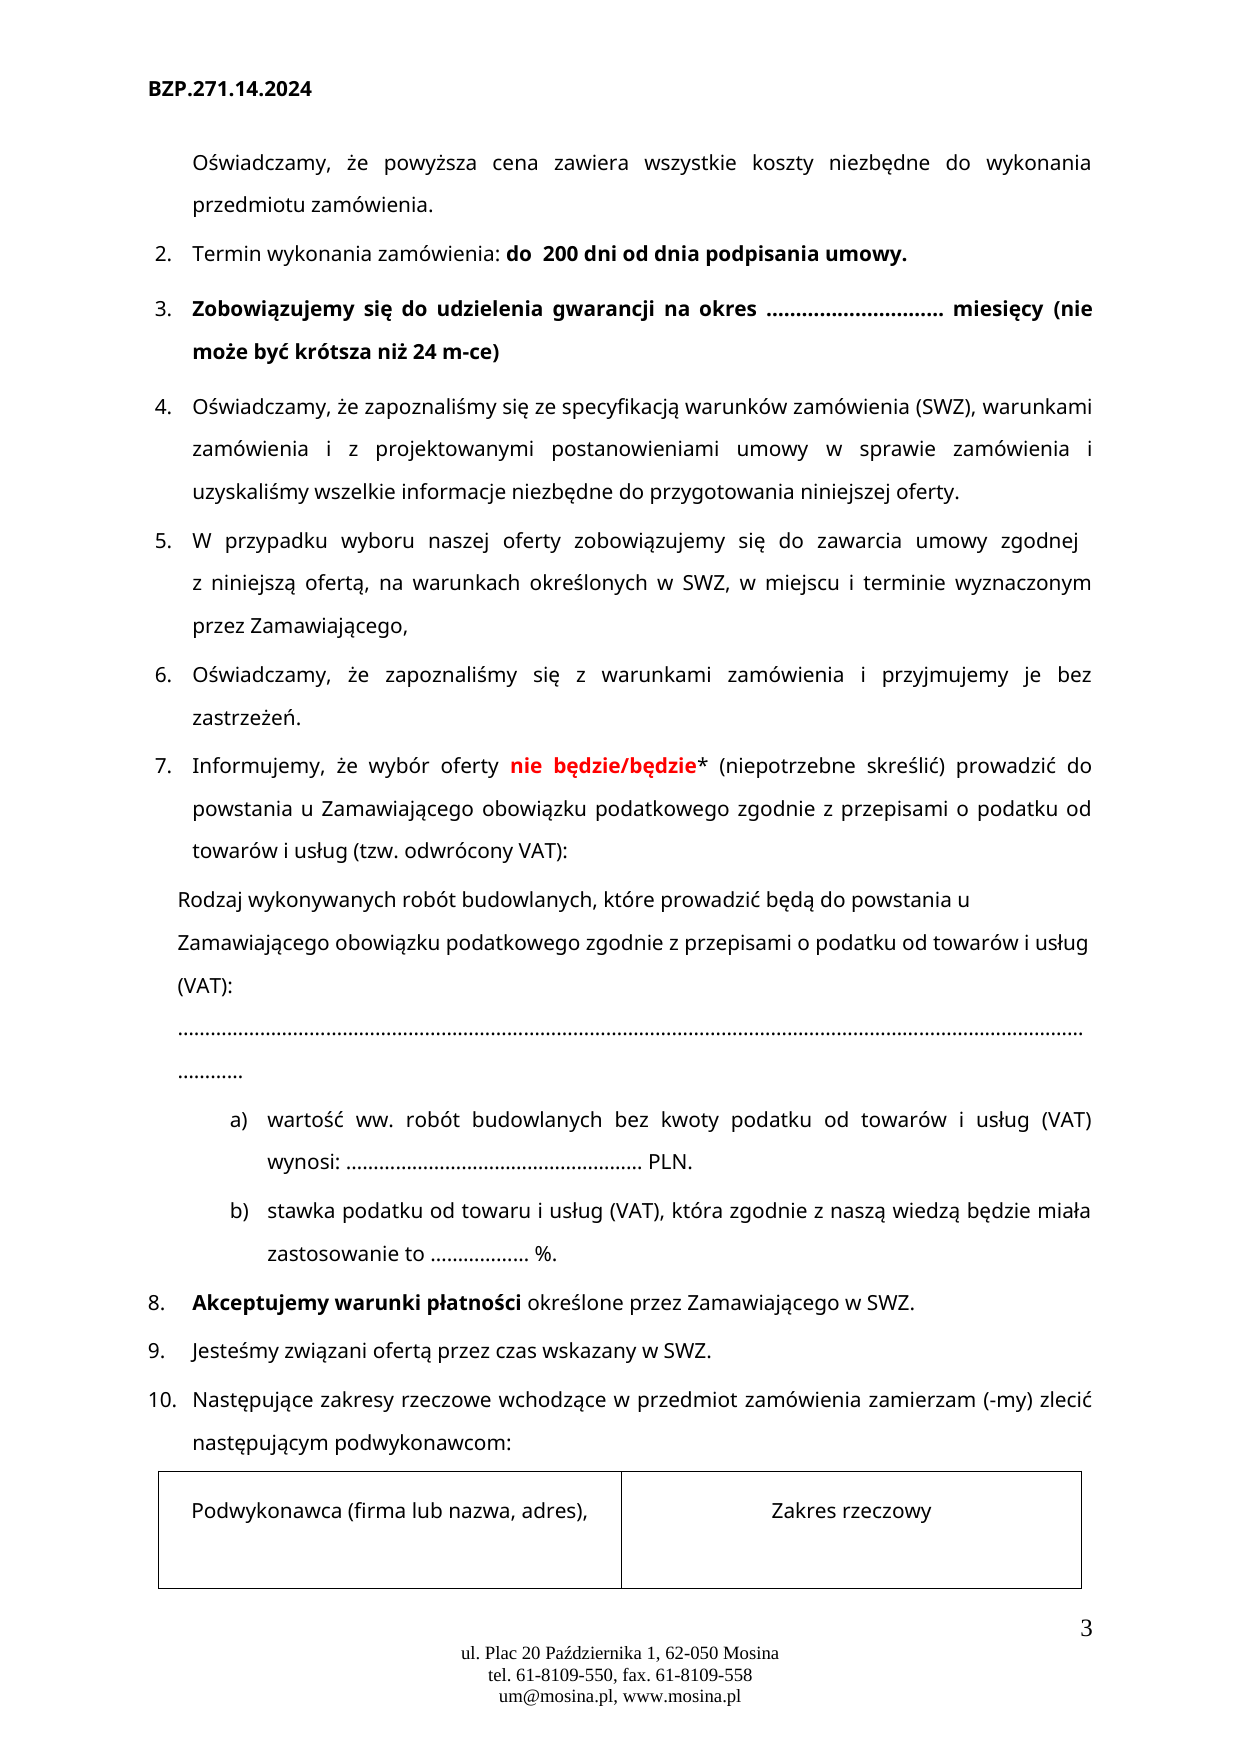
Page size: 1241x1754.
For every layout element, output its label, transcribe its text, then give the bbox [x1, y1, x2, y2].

list Termin wykonania zamówienia: do 200 dni od dnia podpisania umowy. [154, 239, 1093, 267]
list Informujemy, że wybór oferty nie będzie/będzie* (niepotrzebne skreślić) prowadzić do powstania u Zamawiającego obowiązku podatkowego zgodnie z przepisami o podatku od towarów i usług (tzw. odwrócony VAT): [154, 751, 1093, 865]
list Oświadczamy, że zapoznaliśmy się ze specyfikacją warunków zamówienia (SWZ), warunkami zamówienia i z projektowanymi postanowieniami umowy w sprawie zamówienia i uzyskaliśmy wszelkie informacje niezbędne do przygotowania niniejszej oferty. [154, 392, 1093, 506]
text Rodzaj wykonywanych robót budowlanych, które prowadzić będą do powstania u Zamawiającego obowiązku podatkowego zgodnie z przepisami o podatku od towarów i usług (VAT): …………………………………………………………………………………………………………………………………………………………… [177, 886, 1093, 1084]
list W przypadku wyboru naszej oferty zobowiązujemy się do zawarcia umowy zgodnej z niniejszą ofertą, na warunkach określonych w SWZ, w miejscu i terminie wyznaczonym przez Zamawiającego, [154, 526, 1093, 639]
list Oświadczamy, że zapoznaliśmy się z warunkami zamówienia i przyjmujemy je bez zastrzeżeń. [154, 660, 1093, 731]
text Oświadczamy, że powyższa cena zawiera wszystkie koszty niezbędne do wykonania przedmiotu zamówienia. [192, 148, 1093, 219]
table_header Podwykonawca (firma lub nazwa, adres), [159, 1472, 621, 1587]
list Jesteśmy związani ofertą przez czas wskazany w SWZ. [148, 1337, 1093, 1365]
table_header Zakres rzeczowy [622, 1472, 1081, 1587]
list Następujące zakresy rzeczowe wchodzące w przedmiot zamówienia zamierzam (-my) zlecić następującym podwykonawcom: [148, 1385, 1093, 1456]
list Akceptujemy warunki płatności określone przez Zamawiającego w SWZ. [148, 1288, 1093, 1316]
list Zobowiązujemy się do udzielenia gwarancji na okres ………………………… miesięcy (nie może być krótsza niż 24 m-ce) [154, 294, 1093, 365]
list stawka podatku od towaru i usług (VAT), która zgodnie z naszą wiedzą będzie miała zastosowanie to ……………… %. [229, 1196, 1093, 1267]
list wartość ww. robót budowlanych bez kwoty podatku od towarów i usług (VAT) wynosi: ……………………………………………… PLN. [229, 1105, 1093, 1176]
